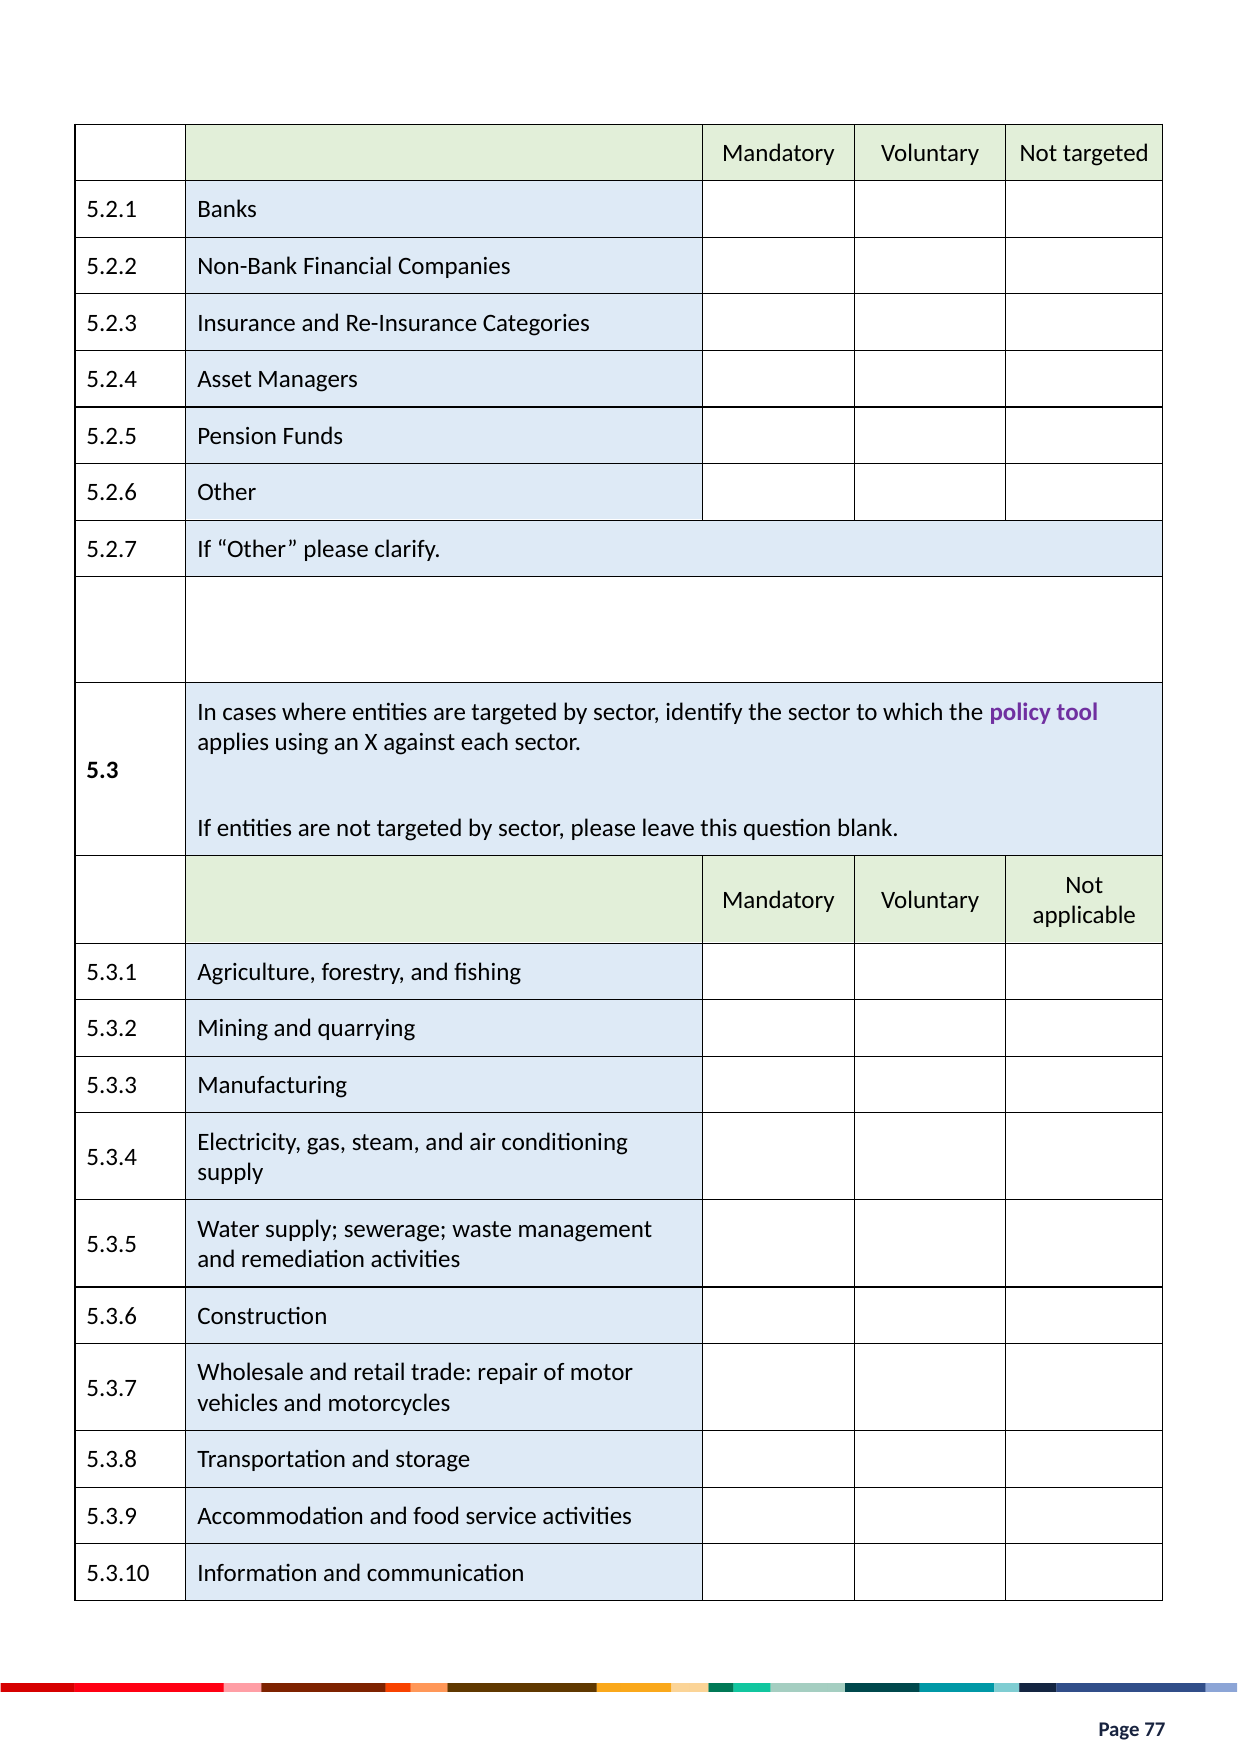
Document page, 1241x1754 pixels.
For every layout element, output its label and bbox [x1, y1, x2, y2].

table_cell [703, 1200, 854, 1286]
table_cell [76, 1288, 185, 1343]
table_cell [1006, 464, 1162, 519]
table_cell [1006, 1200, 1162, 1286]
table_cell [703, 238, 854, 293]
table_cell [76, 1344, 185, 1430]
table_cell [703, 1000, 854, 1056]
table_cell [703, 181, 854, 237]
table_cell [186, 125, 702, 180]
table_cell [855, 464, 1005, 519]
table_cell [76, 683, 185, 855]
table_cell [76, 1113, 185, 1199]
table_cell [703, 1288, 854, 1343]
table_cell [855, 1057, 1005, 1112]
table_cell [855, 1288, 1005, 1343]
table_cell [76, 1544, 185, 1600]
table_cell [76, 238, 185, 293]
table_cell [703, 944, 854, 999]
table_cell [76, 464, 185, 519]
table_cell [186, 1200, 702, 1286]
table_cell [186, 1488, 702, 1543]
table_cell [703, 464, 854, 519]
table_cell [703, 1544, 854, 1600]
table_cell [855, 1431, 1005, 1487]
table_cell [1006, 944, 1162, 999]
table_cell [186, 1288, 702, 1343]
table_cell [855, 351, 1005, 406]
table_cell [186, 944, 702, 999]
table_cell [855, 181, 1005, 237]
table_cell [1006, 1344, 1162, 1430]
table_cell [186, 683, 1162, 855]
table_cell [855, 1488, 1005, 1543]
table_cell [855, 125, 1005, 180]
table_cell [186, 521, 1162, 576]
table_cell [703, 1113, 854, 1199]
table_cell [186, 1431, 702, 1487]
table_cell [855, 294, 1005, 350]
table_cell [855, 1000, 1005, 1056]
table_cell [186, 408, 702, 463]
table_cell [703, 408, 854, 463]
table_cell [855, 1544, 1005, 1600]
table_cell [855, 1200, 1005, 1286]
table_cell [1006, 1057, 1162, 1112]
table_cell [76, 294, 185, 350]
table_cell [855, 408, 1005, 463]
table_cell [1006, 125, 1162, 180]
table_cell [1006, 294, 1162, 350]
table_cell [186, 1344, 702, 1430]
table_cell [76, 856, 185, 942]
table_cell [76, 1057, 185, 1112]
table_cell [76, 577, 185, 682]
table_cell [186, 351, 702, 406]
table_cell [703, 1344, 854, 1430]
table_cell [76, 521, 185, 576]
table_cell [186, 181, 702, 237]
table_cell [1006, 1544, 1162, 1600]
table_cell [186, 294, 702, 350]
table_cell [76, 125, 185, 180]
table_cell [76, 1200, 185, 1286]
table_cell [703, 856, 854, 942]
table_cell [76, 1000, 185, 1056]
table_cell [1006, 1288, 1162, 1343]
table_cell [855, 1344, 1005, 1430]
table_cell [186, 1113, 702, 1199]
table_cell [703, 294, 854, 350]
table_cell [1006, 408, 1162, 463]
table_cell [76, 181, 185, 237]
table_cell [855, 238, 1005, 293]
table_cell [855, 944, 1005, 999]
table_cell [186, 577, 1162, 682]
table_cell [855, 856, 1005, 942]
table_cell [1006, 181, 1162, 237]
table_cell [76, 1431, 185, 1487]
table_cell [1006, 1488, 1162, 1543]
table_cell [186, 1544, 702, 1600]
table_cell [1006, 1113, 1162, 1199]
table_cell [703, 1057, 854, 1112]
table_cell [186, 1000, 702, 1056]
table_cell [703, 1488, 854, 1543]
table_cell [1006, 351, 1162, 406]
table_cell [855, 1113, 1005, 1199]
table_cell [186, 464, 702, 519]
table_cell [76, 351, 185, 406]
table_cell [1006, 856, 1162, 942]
picture [0, 1683, 1236, 1692]
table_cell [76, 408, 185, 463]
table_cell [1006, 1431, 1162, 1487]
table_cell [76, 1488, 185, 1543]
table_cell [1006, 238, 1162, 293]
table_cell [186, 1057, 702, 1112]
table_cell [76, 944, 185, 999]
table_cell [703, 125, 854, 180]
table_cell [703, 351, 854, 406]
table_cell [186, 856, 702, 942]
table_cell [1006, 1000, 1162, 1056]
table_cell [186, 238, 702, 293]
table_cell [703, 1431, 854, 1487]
